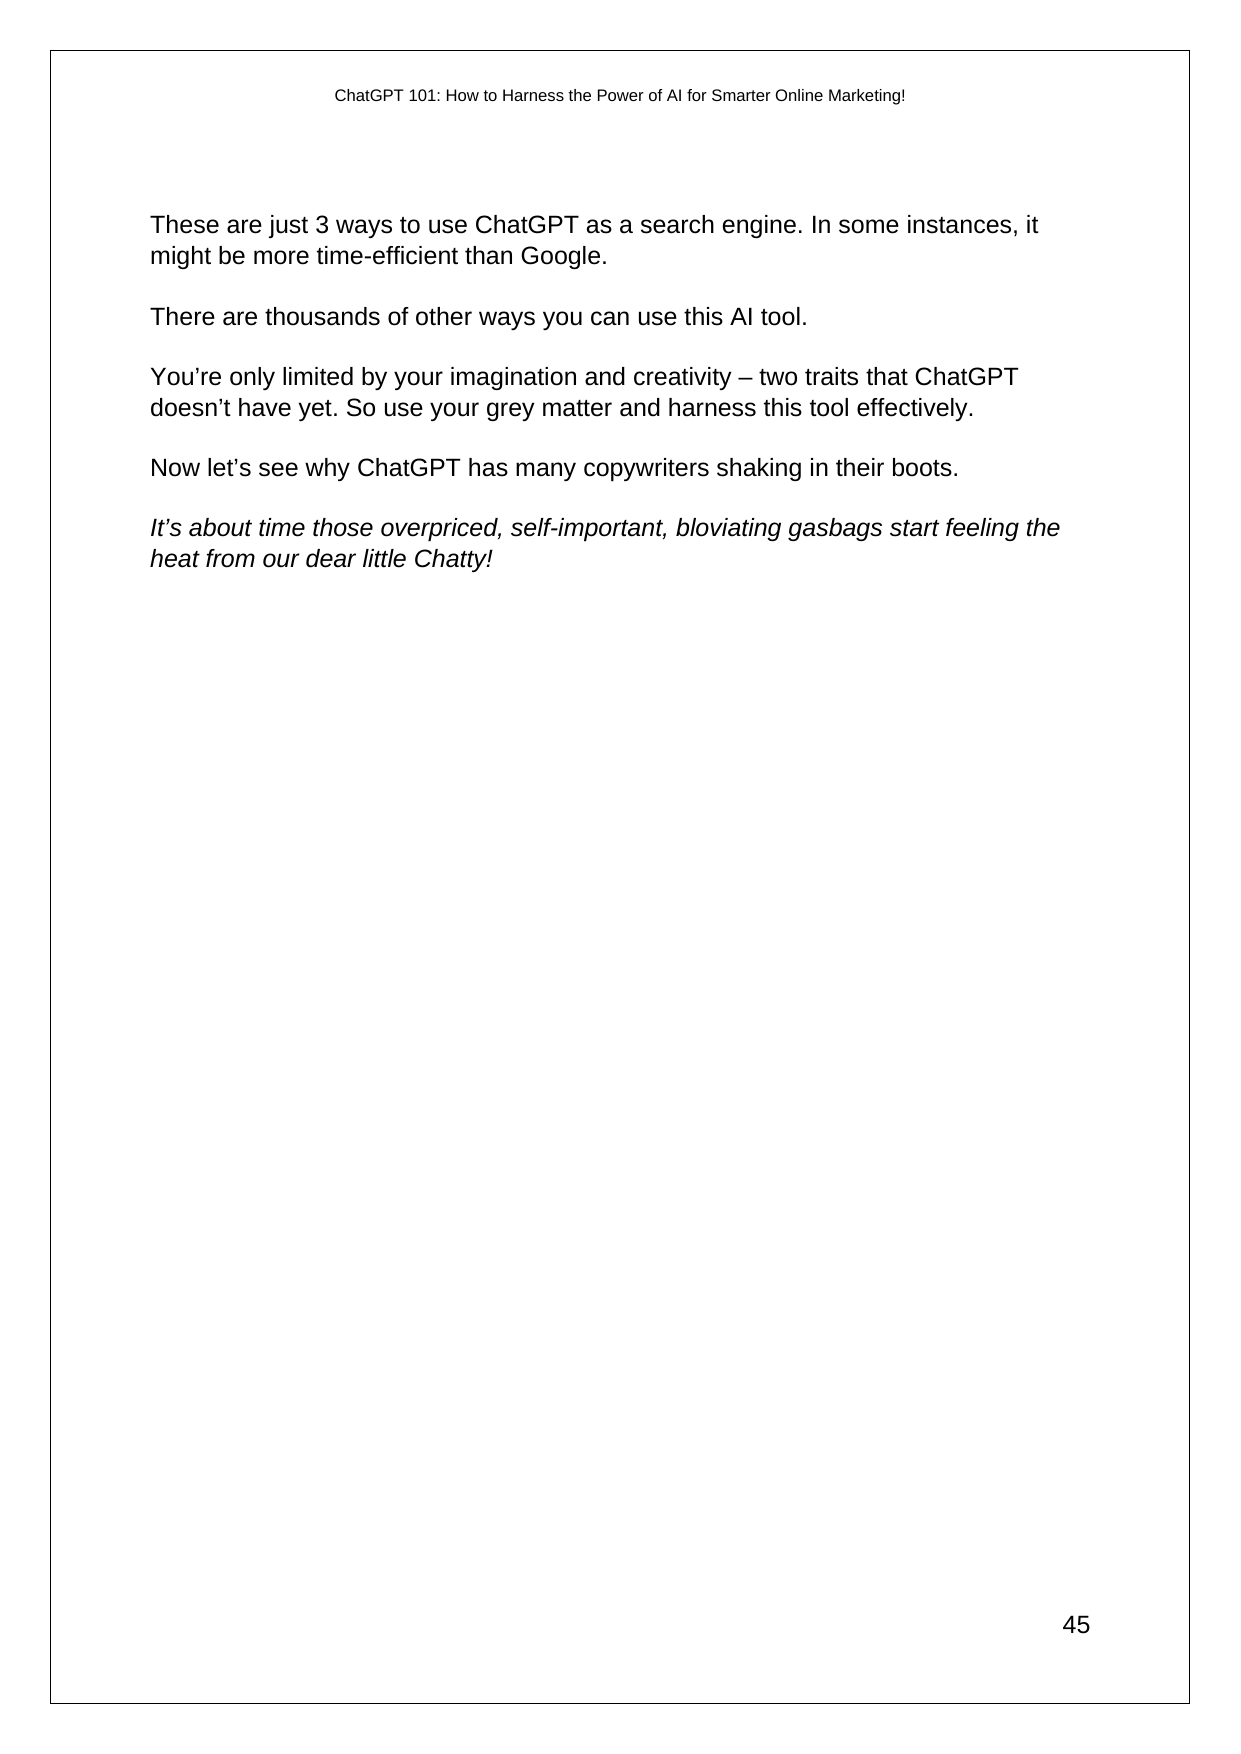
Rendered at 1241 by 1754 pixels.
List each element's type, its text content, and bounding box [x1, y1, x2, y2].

text Now let’s see why ChatGPT has many copywriters shaking in their boots. [150, 453, 1090, 482]
text These are just 3 ways to use ChatGPT as a search engine. In some instances, it might be more time-efficient than Google. [150, 210, 1090, 270]
text You’re only limited by your imagination and creativity – two traits that ChatGPT doesn’t have yet. So use your grey matter and harness this tool effectively. [150, 362, 1090, 421]
text It’s about time those overpriced, self-important, bloviating gasbags start feeling the heat from our dear little Chatty! [150, 513, 1090, 573]
text There are thousands of other ways you can use this AI tool. [150, 301, 1090, 330]
